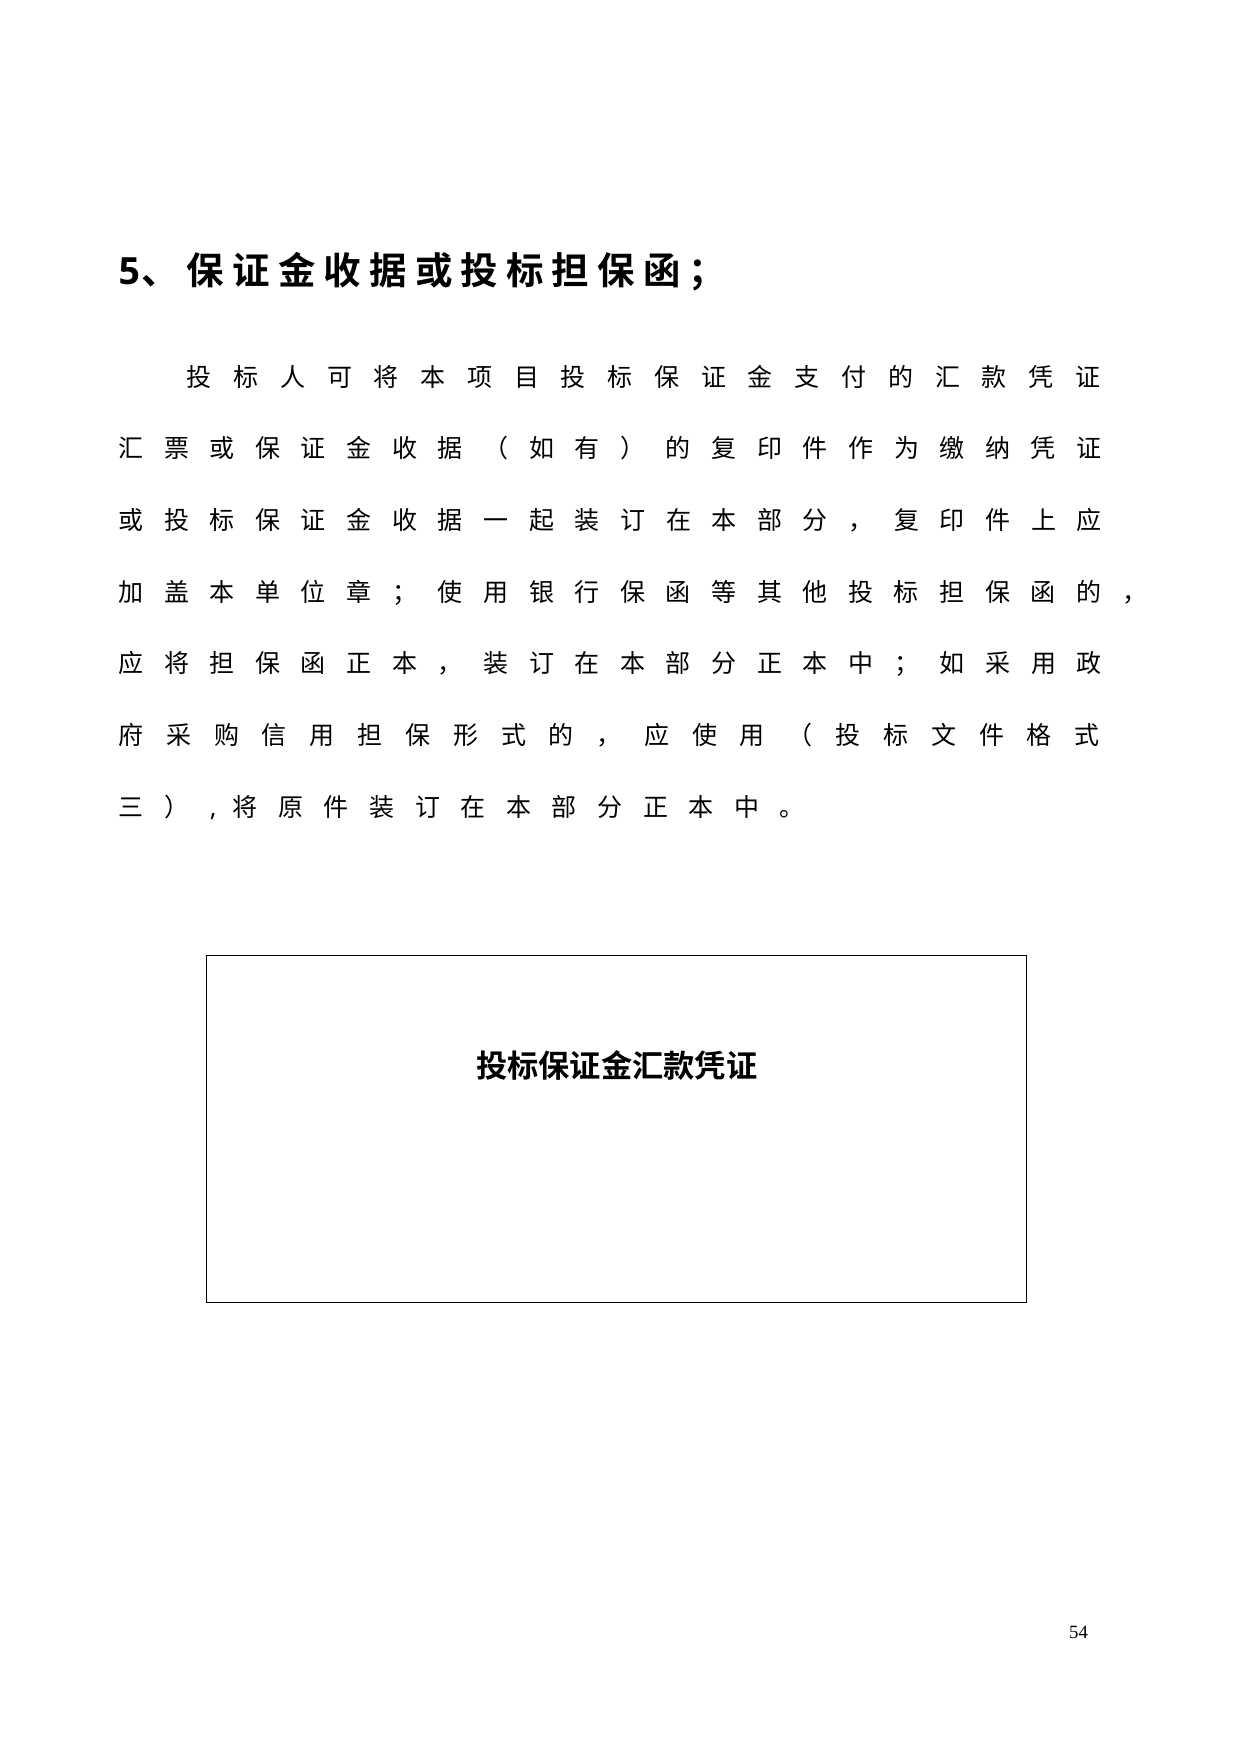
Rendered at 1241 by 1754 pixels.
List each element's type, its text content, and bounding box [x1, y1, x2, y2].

text 投标人可将本项目投标保证金支付的汇款凭证、汇票或保证金收据（如有）的复印件作为缴纳凭证或投标保证金收据一起装订在本部分，复印件上应加盖本单位章；使用银行保函等其他投标担保函的，应将担保函正本，装订在本部分正本中；如采用政府采购信用担保形式的，应使用（投标文件格式三）,将原件装订在本部分正本中。 [118, 339, 1122, 841]
list 5、保证金收据或投标担保函； [118, 232, 1122, 304]
table_header 投标保证金汇款凭证 [207, 956, 1026, 1302]
